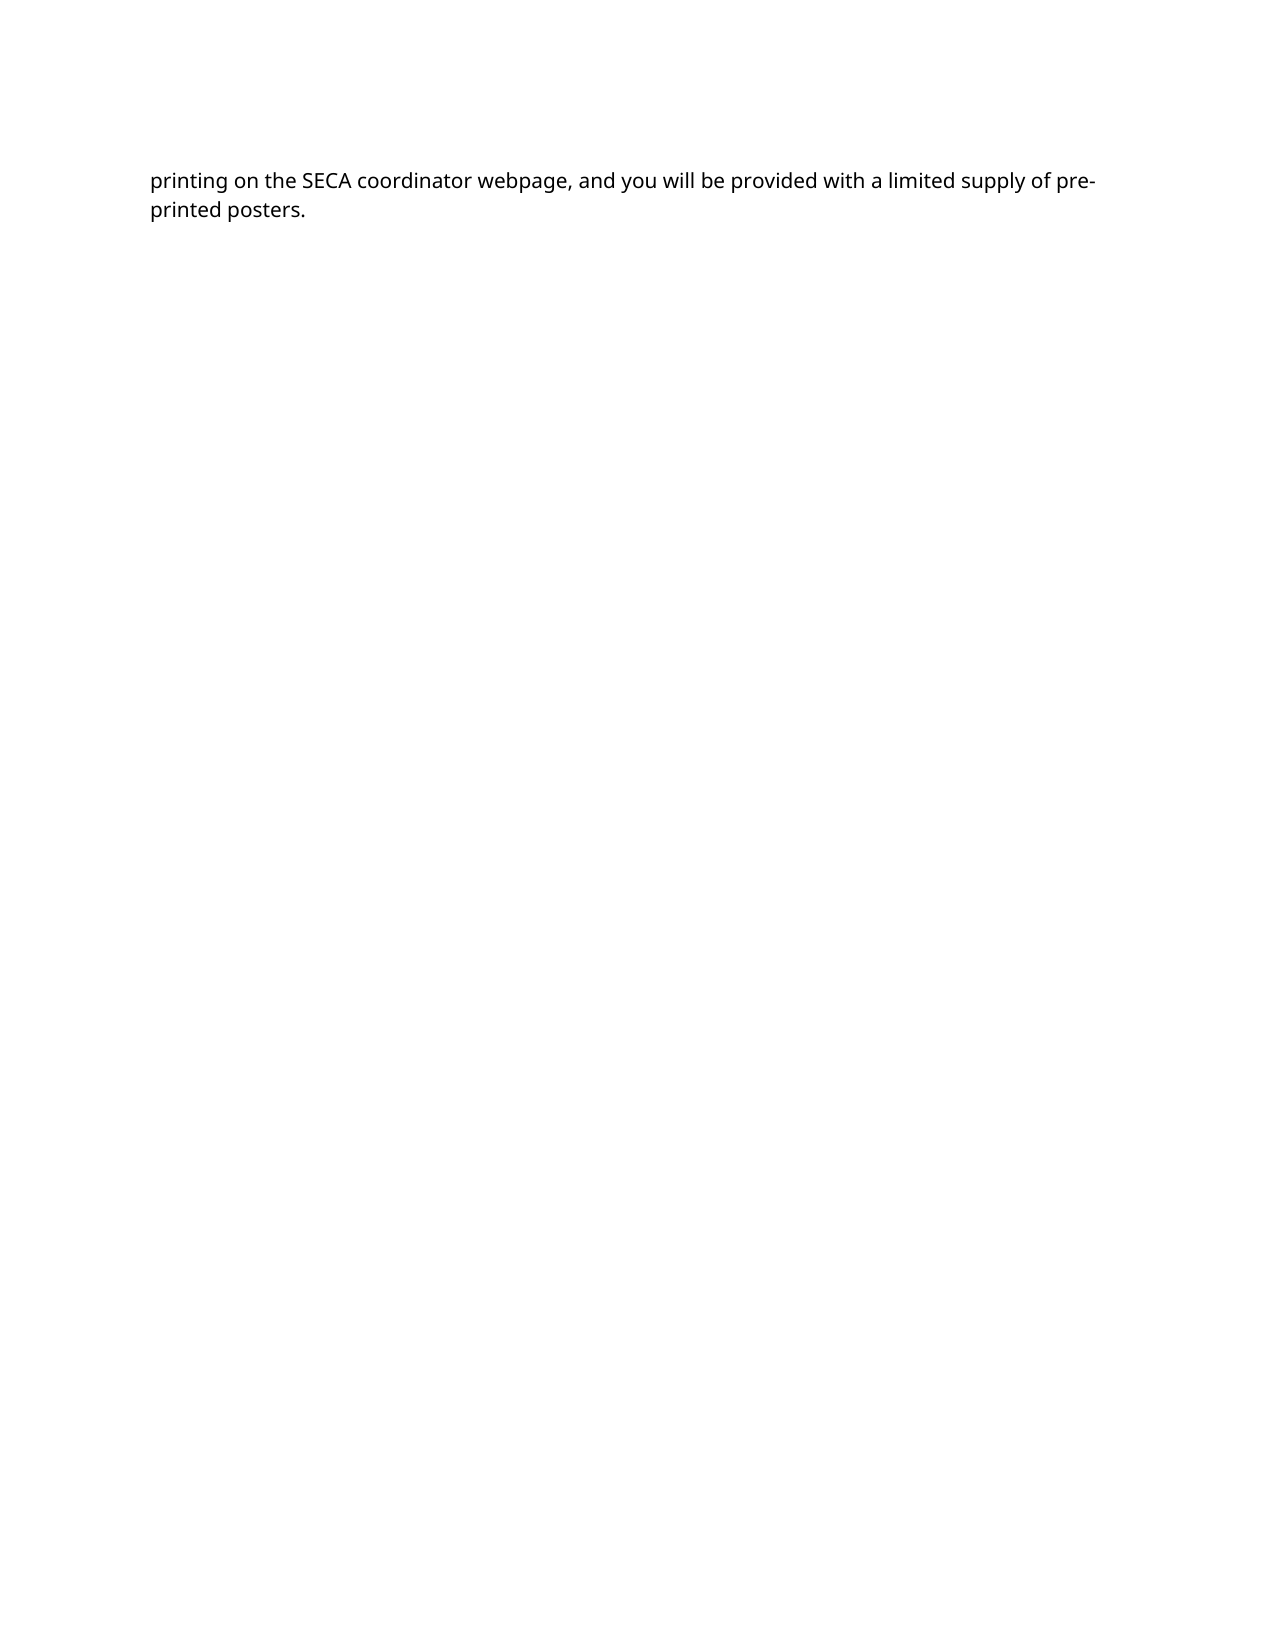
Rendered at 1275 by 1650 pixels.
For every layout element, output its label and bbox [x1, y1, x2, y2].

text [150, 166, 1125, 223]
